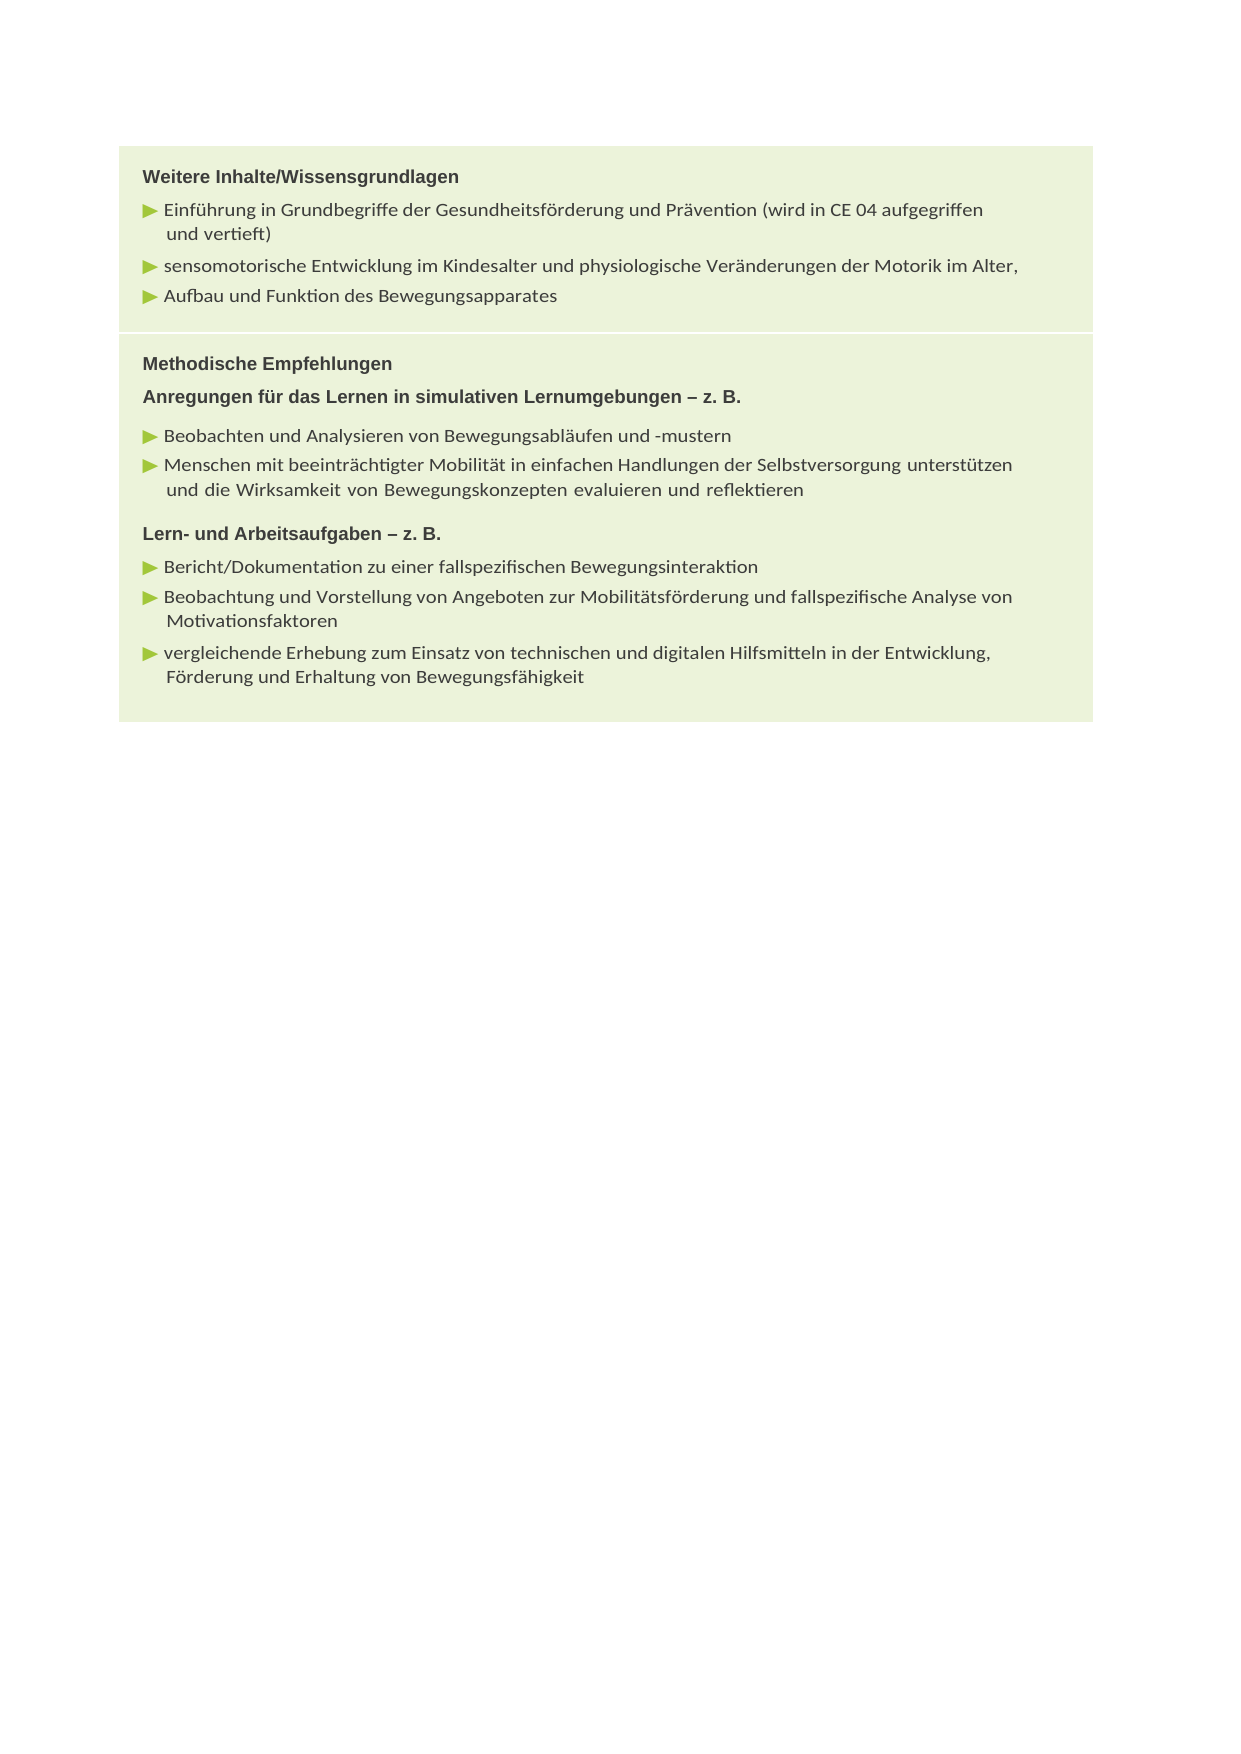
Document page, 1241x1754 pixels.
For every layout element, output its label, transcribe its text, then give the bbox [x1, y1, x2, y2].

table_cell Methodische Empfehlungen Anregungen für das Lernen in simulativen Lernumgebungen – z. B. ▶ Beobachten und Analysieren von Bewegungsabläufen und -mustern ▶ Menschen mit beeinträchtigter Mobilität in einfachen Handlungen der Selbstversorgung unterstützen und die Wirksamkeit von Bewegungskonzepten evaluieren und reflektieren Lern- und Arbeitsaufgaben – z. B. ▶ Bericht/Dokumentation zu einer fallspezifischen Bewegungsinteraktion ▶ Beobachtung und Vorstellung von Angeboten zur Mobilitätsförderung und fallspezifische Analyse von Motivationsfaktoren ▶ vergleichende Erhebung zum Einsatz von technischen und digitalen Hilfsmitteln in der Entwicklung, Förderung und Erhaltung von Bewegungsfähigkeit [119, 334, 1093, 722]
table_header Weitere Inhalte/Wissensgrundlagen ▶ Einführung in Grundbegriffe der Gesundheitsförderung und Prävention (wird in CE 04 aufgegriffen und vertieft) ▶ sensomotorische Entwicklung im Kindesalter und physiologische Veränderungen der Motorik im Alter, ▶ Aufbau und Funktion des Bewegungsapparates [119, 146, 1093, 332]
